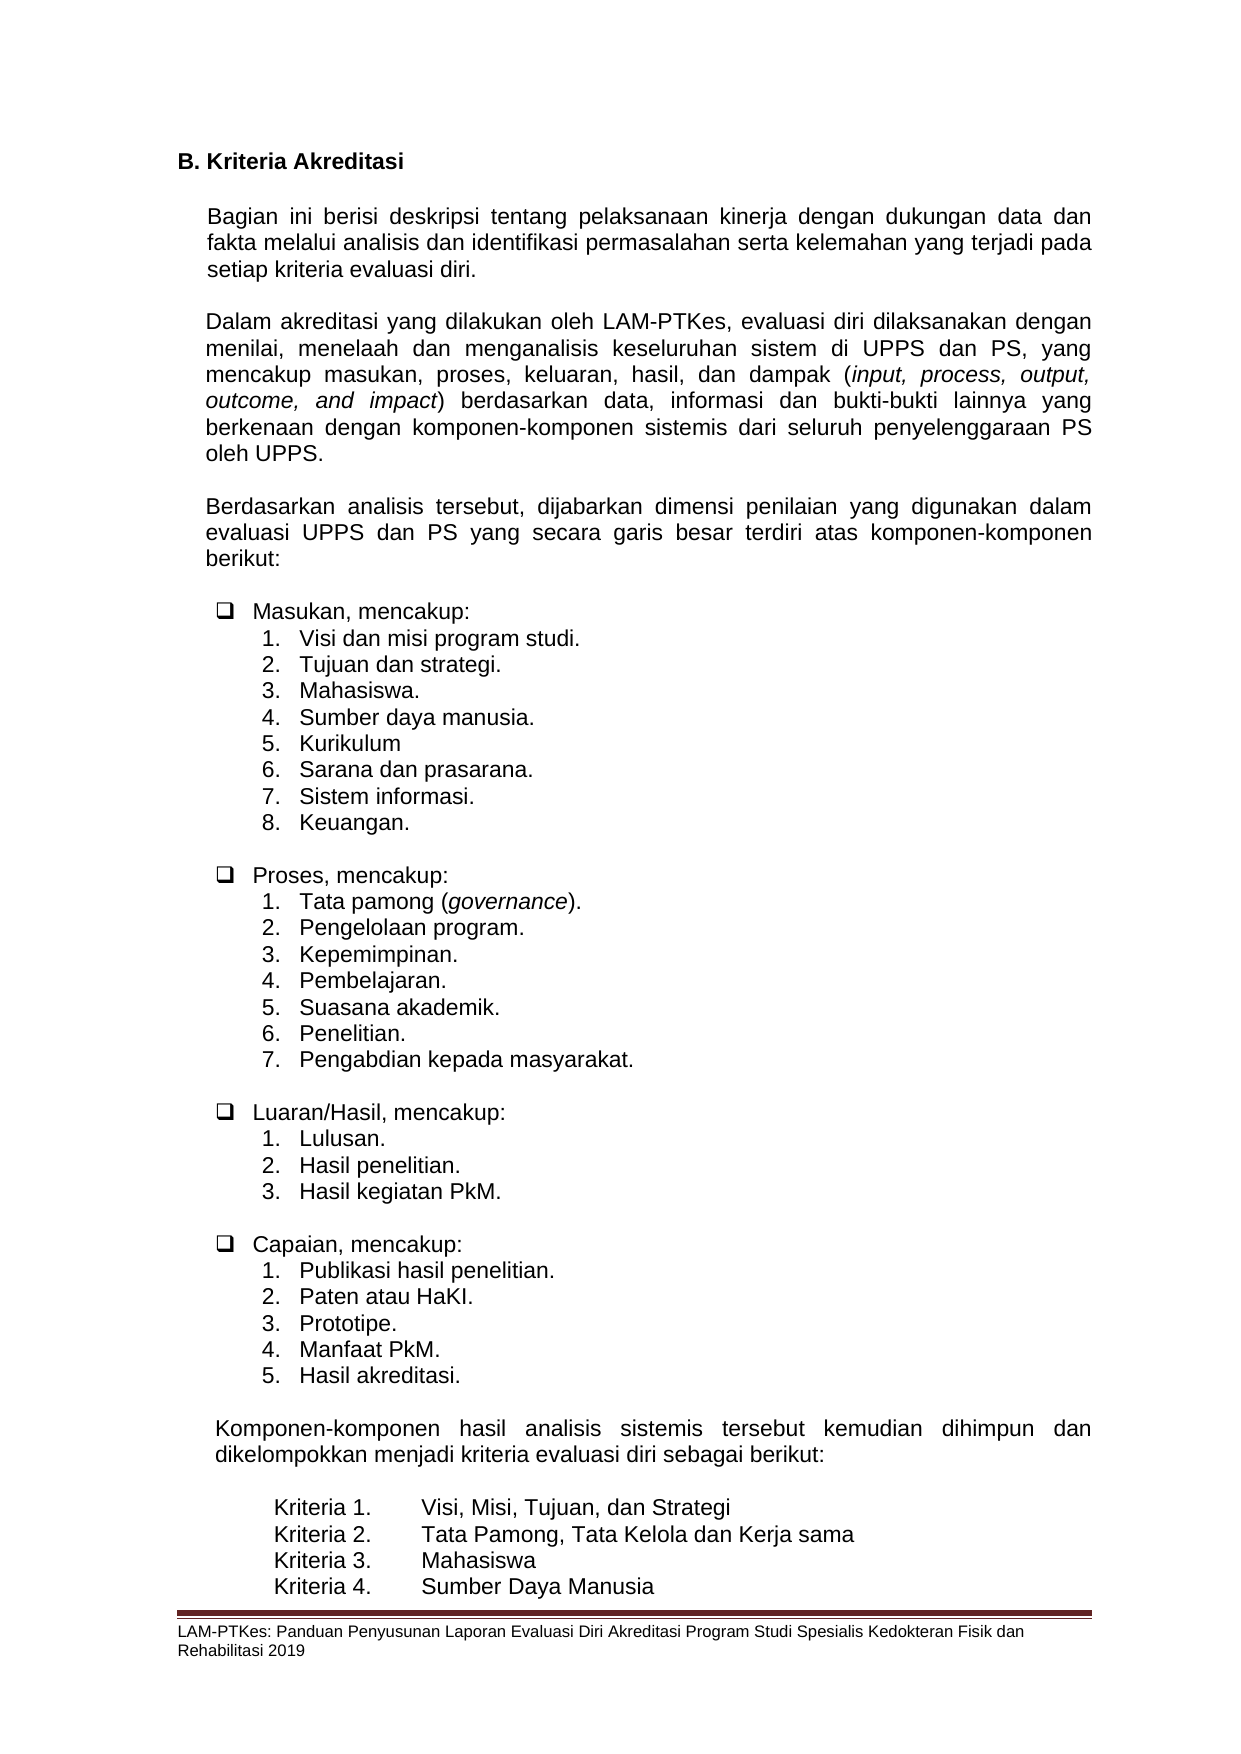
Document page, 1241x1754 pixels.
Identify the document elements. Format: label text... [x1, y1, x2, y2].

text Bagian ini berisi deskripsi tentang pelaksanaan kinerja dengan dukungan data dan fakta melalui analisis dan identifikasi permasalahan serta kelemahan yang terjadi pada setiap kriteria evaluasi diri. [207, 203, 1092, 282]
text Berdasarkan analisis tersebut, dijabarkan dimensi penilaian yang digunakan dalam evaluasi UPPS dan PS yang secara garis besar terdiri atas komponen-komponen berikut: [205, 493, 1092, 572]
list Pengelolaan program. [262, 914, 1092, 941]
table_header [262, 1494, 410, 1606]
list Masukan, mencakup: [215, 598, 1092, 624]
list Pembelajaran. [262, 967, 1092, 993]
list Publikasi hasil penelitian. [262, 1257, 1092, 1283]
list Capaian, mencakup: [215, 1231, 1092, 1257]
list Lulusan. [262, 1125, 1092, 1152]
list Prototipe. [262, 1310, 1092, 1336]
list Suasana akademik. [262, 993, 1092, 1020]
list Sumber daya manusia. [262, 703, 1092, 730]
list Penelitian. [262, 1020, 1092, 1046]
list Manfaat PkM. [262, 1336, 1092, 1362]
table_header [410, 1494, 1089, 1606]
list Luaran/Hasil, mencakup: [215, 1099, 1092, 1125]
list Sistem informasi. [262, 783, 1092, 809]
list Hasil penelitian. [262, 1152, 1092, 1178]
list Keuangan. [262, 809, 1092, 835]
list Kepemimpinan. [262, 941, 1092, 967]
text Komponen-komponen hasil analisis sistemis tersebut kemudian dihimpun dan dikelompokkan menjadi kriteria evaluasi diri sebagai berikut: [215, 1415, 1092, 1468]
list Hasil kegiatan PkM. [262, 1178, 1092, 1204]
list Pengabdian kepada masyarakat. [262, 1046, 1092, 1072]
text Dalam akreditasi yang dilakukan oleh LAM-PTKes, evaluasi diri dilaksanakan dengan menilai, menelaah dan menganalisis keseluruhan sistem di UPPS dan PS, yang mencakup masukan, proses, keluaran, hasil, dan dampak (input, process, output, outcome, and impact) berdasarkan data, informasi dan bukti-bukti lainnya yang berkenaan dengan komponen-komponen sistemis dari seluruh penyelenggaraan PS oleh UPPS. [205, 308, 1092, 466]
list Mahasiswa. [262, 677, 1092, 703]
list Paten atau HaKI. [262, 1283, 1092, 1310]
list Tata pamong (governance). [262, 888, 1092, 914]
subtitle B. Kriteria Akreditasi [177, 148, 1092, 174]
list Hasil akreditasi. [262, 1362, 1092, 1389]
list Proses, mencakup: [215, 862, 1092, 888]
list Tujuan dan strategi. [262, 651, 1092, 677]
list Visi dan misi program studi. [262, 624, 1092, 651]
list Kurikulum [262, 730, 1092, 756]
list Sarana dan prasarana. [262, 756, 1092, 783]
